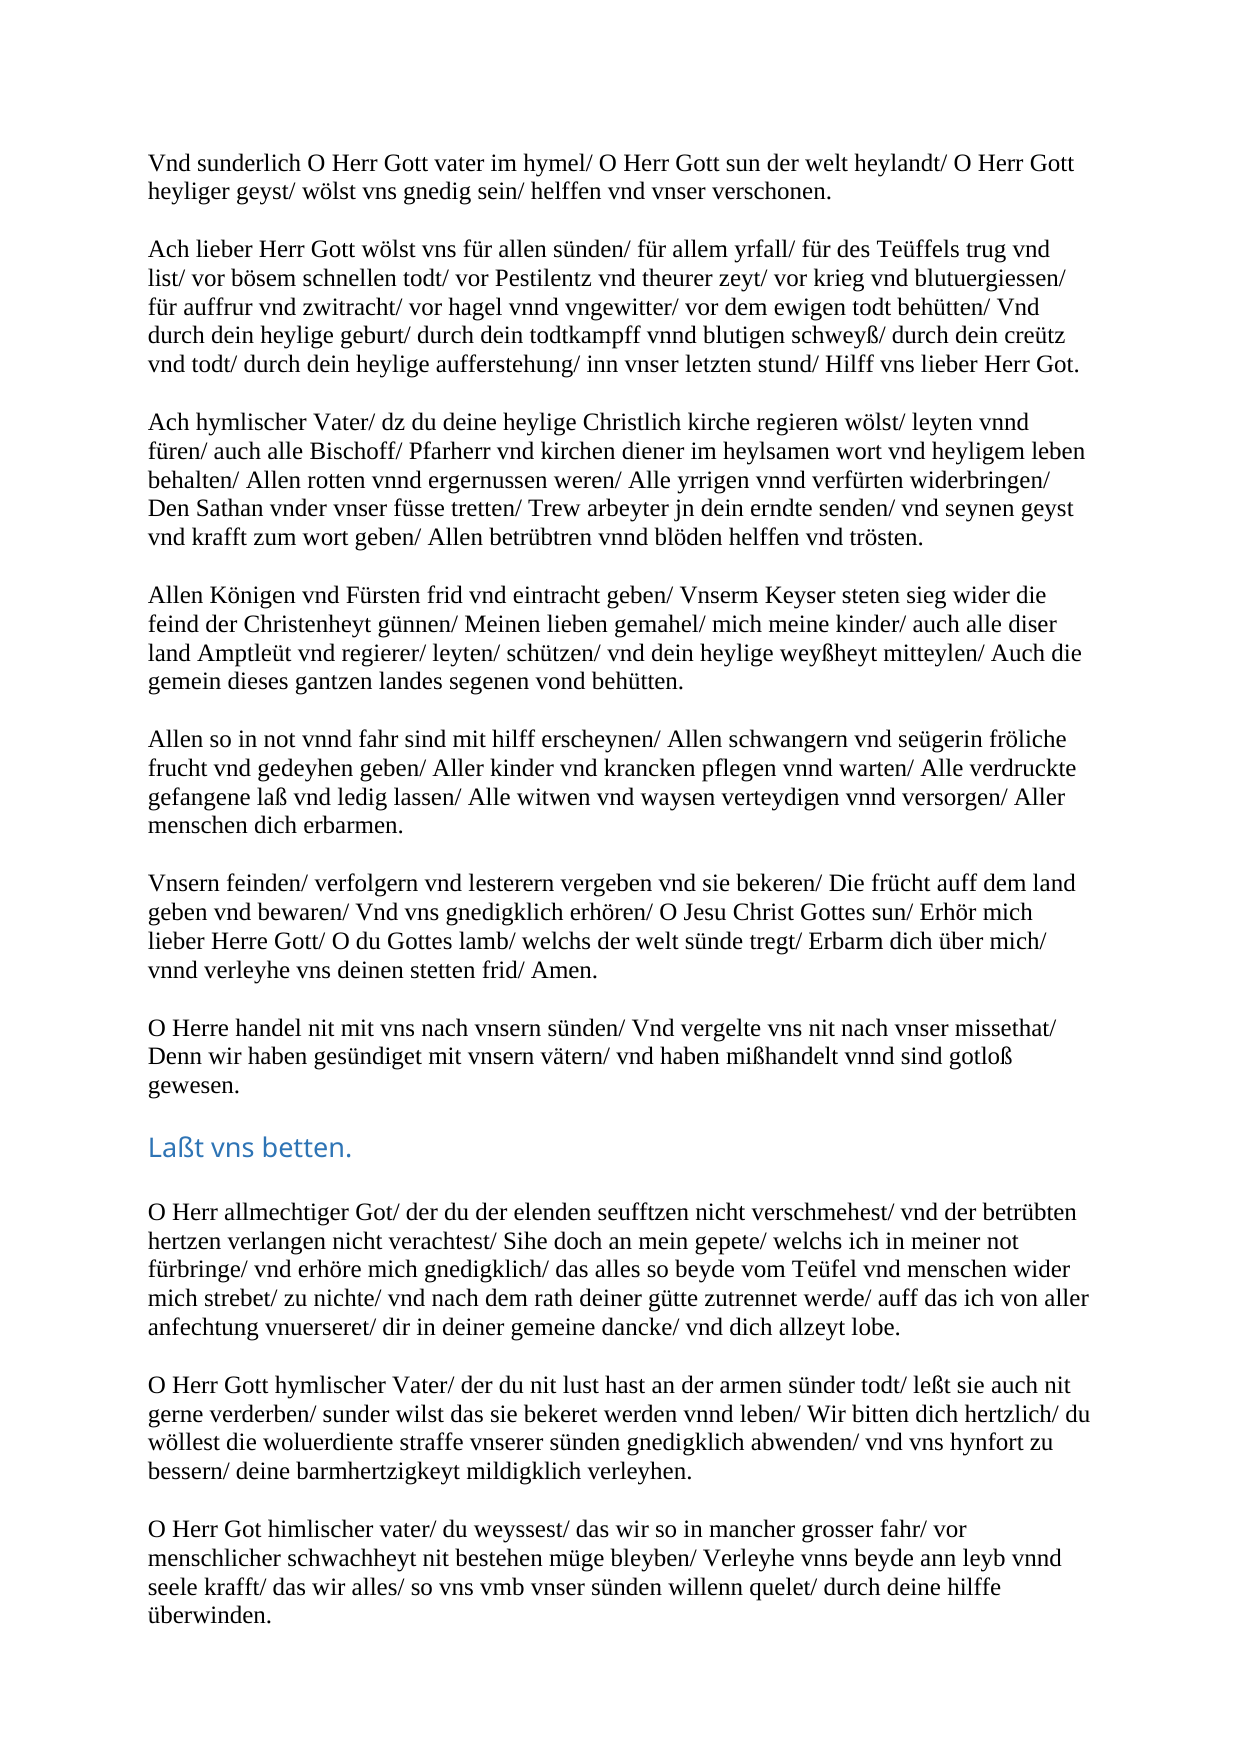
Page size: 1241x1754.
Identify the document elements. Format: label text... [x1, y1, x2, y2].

subtitle Laßt vns betten. [148, 1128, 1093, 1165]
text O Herr Got himlischer vater/ du weyssest/ das wir so in mancher grosser fahr/ vor menschlicher schwachheyt nit bestehen müge bleyben/ Verleyhe vnns beyde ann leyb vnnd seele krafft/ das wir alles/ so vns vmb vnser sünden willenn quelet/ durch deine hilffe überwinden. [148, 1514, 1093, 1629]
text Allen Königen vnd Fürsten frid vnd eintracht geben/ Vnserm Keyser steten sieg wider die feind der Christenheyt günnen/ Meinen lieben gemahel/ mich meine kinder/ auch alle diser land Amptleüt vnd regierer/ leyten/ schützen/ vnd dein heylige weyßheyt mitteylen/ Auch die gemein dieses gantzen landes segenen vond behütten. [148, 580, 1093, 695]
text Vnd sunderlich O Herr Gott vater im hymel/ O Herr Gott sun der welt heylandt/ O Herr Gott heyliger geyst/ wölst vns gnedig sein/ helffen vnd vnser verschonen. [148, 148, 1093, 205]
text Ach lieber Herr Gott wölst vns für allen sünden/ für allem yrfall/ für des Teüffels trug vnd list/ vor bösem schnellen todt/ vor Pestilentz vnd theurer zeyt/ vor krieg vnd blutuergiessen/ für auffrur vnd zwitracht/ vor hagel vnnd vngewitter/ vor dem ewigen todt behütten/ Vnd durch dein heylige geburt/ durch dein todtkampff vnnd blutigen schweyß/ durch dein creütz vnd todt/ durch dein heylige aufferstehung/ inn vnser letzten stund/ Hilff vns lieber Herr Got. [148, 234, 1093, 378]
text Ach hymlischer Vater/ dz du deine heylige Christlich kirche regieren wölst/ leyten vnnd füren/ auch alle Bischoff/ Pfarherr vnd kirchen diener im heylsamen wort vnd heyligem leben behalten/ Allen rotten vnnd ergernussen weren/ Alle yrrigen vnnd verfürten widerbringen/ Den Sathan vnder vnser füsse tretten/ Trew arbeyter jn dein erndte senden/ vnd seynen geyst vnd krafft zum wort geben/ Allen betrübtren vnnd blöden helffen vnd trösten. [148, 407, 1093, 551]
text Allen so in not vnnd fahr sind mit hilff erscheynen/ Allen schwangern vnd seügerin fröliche frucht vnd gedeyhen geben/ Aller kinder vnd krancken pflegen vnnd warten/ Alle verdruckte gefangene laß vnd ledig lassen/ Alle witwen vnd waysen verteydigen vnnd versorgen/ Aller menschen dich erbarmen. [148, 724, 1093, 839]
text Vnsern feinden/ verfolgern vnd lesterern vergeben vnd sie bekeren/ Die frücht auff dem land geben vnd bewaren/ Vnd vns gnedigklich erhören/ O Jesu Christ Gottes sun/ Erhör mich lieber Herre Gott/ O du Gottes lamb/ welchs der welt sünde tregt/ Erbarm dich über mich/ vnnd verleyhe vns deinen stetten frid/ Amen. [148, 868, 1093, 983]
text O Herr Gott hymlischer Vater/ der du nit lust hast an der armen sünder todt/ leßt sie auch nit gerne verderben/ sunder wilst das sie bekeret werden vnnd leben/ Wir bitten dich hertzlich/ du wöllest die woluerdiente straffe vnserer sünden gnedigklich abwenden/ vnd vns hynfort zu bessern/ deine barmhertzigkeyt mildigklich verleyhen. [148, 1370, 1093, 1485]
text O Herre handel nit mit vns nach vnsern sünden/ Vnd vergelte vns nit nach vnser missethat/ Denn wir haben gesündiget mit vnsern vätern/ vnd haben mißhandelt vnnd sind gotloß gewesen. [148, 1013, 1093, 1099]
text O Herr allmechtiger Got/ der du der elenden seufftzen nicht verschmehest/ vnd der betrübten hertzen verlangen nicht verachtest/ Sihe doch an mein gepete/ welchs ich in meiner not fürbringe/ vnd erhöre mich gnedigklich/ das alles so beyde vom Teüfel vnd menschen wider mich strebet/ zu nichte/ vnd nach dem rath deiner gütte zutrennet werde/ auff das ich von aller anfechtung vnuerseret/ dir in deiner gemeine dancke/ vnd dich allzeyt lobe. [148, 1197, 1093, 1341]
